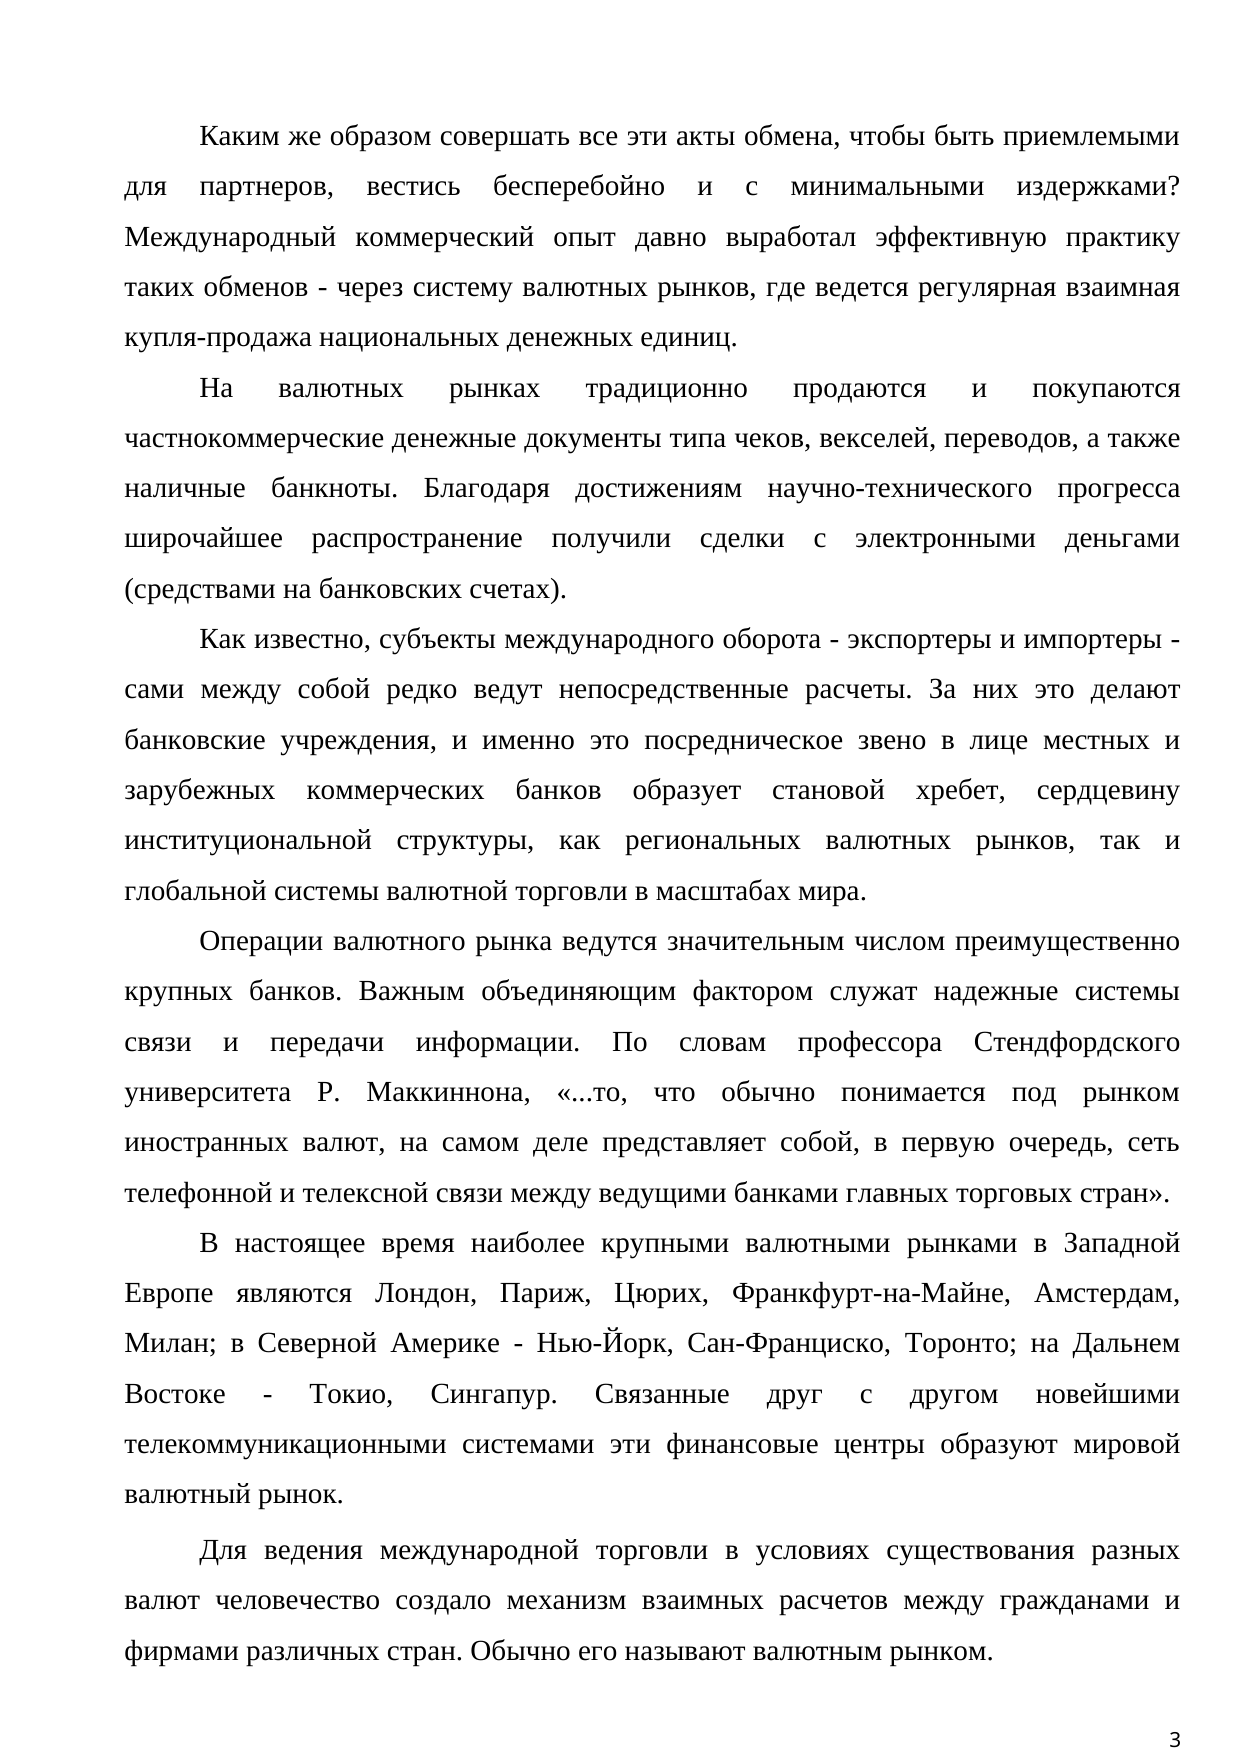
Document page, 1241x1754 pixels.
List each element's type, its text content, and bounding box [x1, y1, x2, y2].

text Каким же образом совершать все эти акты обмена, чтобы быть приемлемыми для партнеров, вестись бесперебойно и с минимальными издержками? Международный коммерческий опыт давно выработал эффективную практику таких обменов - через систему валютных рынков, где ведется регулярная взаимная купля-продажа национальных денежных единиц. [124, 118, 1181, 353]
text На валютных рынках традиционно продаются и покупаются частнокоммерческие денежные документы типа чеков, векселей, переводов, а также наличные банкноты. Благодаря достижениям научно-технического прогресса широчайшее распространение получили сделки с электронными деньгами (средствами на банковских счетах). [124, 370, 1181, 604]
text Операции валютного рынка ведутся значительным числом преимущественно крупных банков. Важным объединяющим фактором служат надежные системы связи и передачи информации. По словам профессора Стендфордского университета Р. Маккиннона, «...то, что обычно понимается под рынком иностранных валют, на самом деле представляет собой, в первую очередь, сеть телефонной и телексной связи между ведущими банками главных торговых стран». [124, 923, 1181, 1208]
text В настоящее время наиболее крупными валютными рынками в Западной Европе являются Лондон, Париж, Цюрих, Франкфурт-на-Майне, Амстердам, Милан; в Северной Америке - Нью-Йорк, Сан-Франциско, Торонто; на Дальнем Востоке - Токио, Сингапур. Связанные друг с другом новейшими телекоммуникационными системами эти финансовые центры образуют мировой валютный рынок. [124, 1225, 1181, 1510]
text Для ведения международной торговли в условиях существования разных валют человечество создало механизм взаимных расчетов между гражданами и фирмами различных стран. Обычно его называют валютным рынком. [124, 1532, 1181, 1666]
text Как известно, субъекты международного оборота - экспортеры и импортеры - сами между собой редко ведут непосредственные расчеты. За них это делают банковские учреждения, и именно это посредническое звено в лице местных и зарубежных коммерческих банков образует становой хребет, сердцевину институциональной структуры, как региональных валютных рынков, так и глобальной системы валютной торговли в масштабах мира. [124, 621, 1181, 906]
